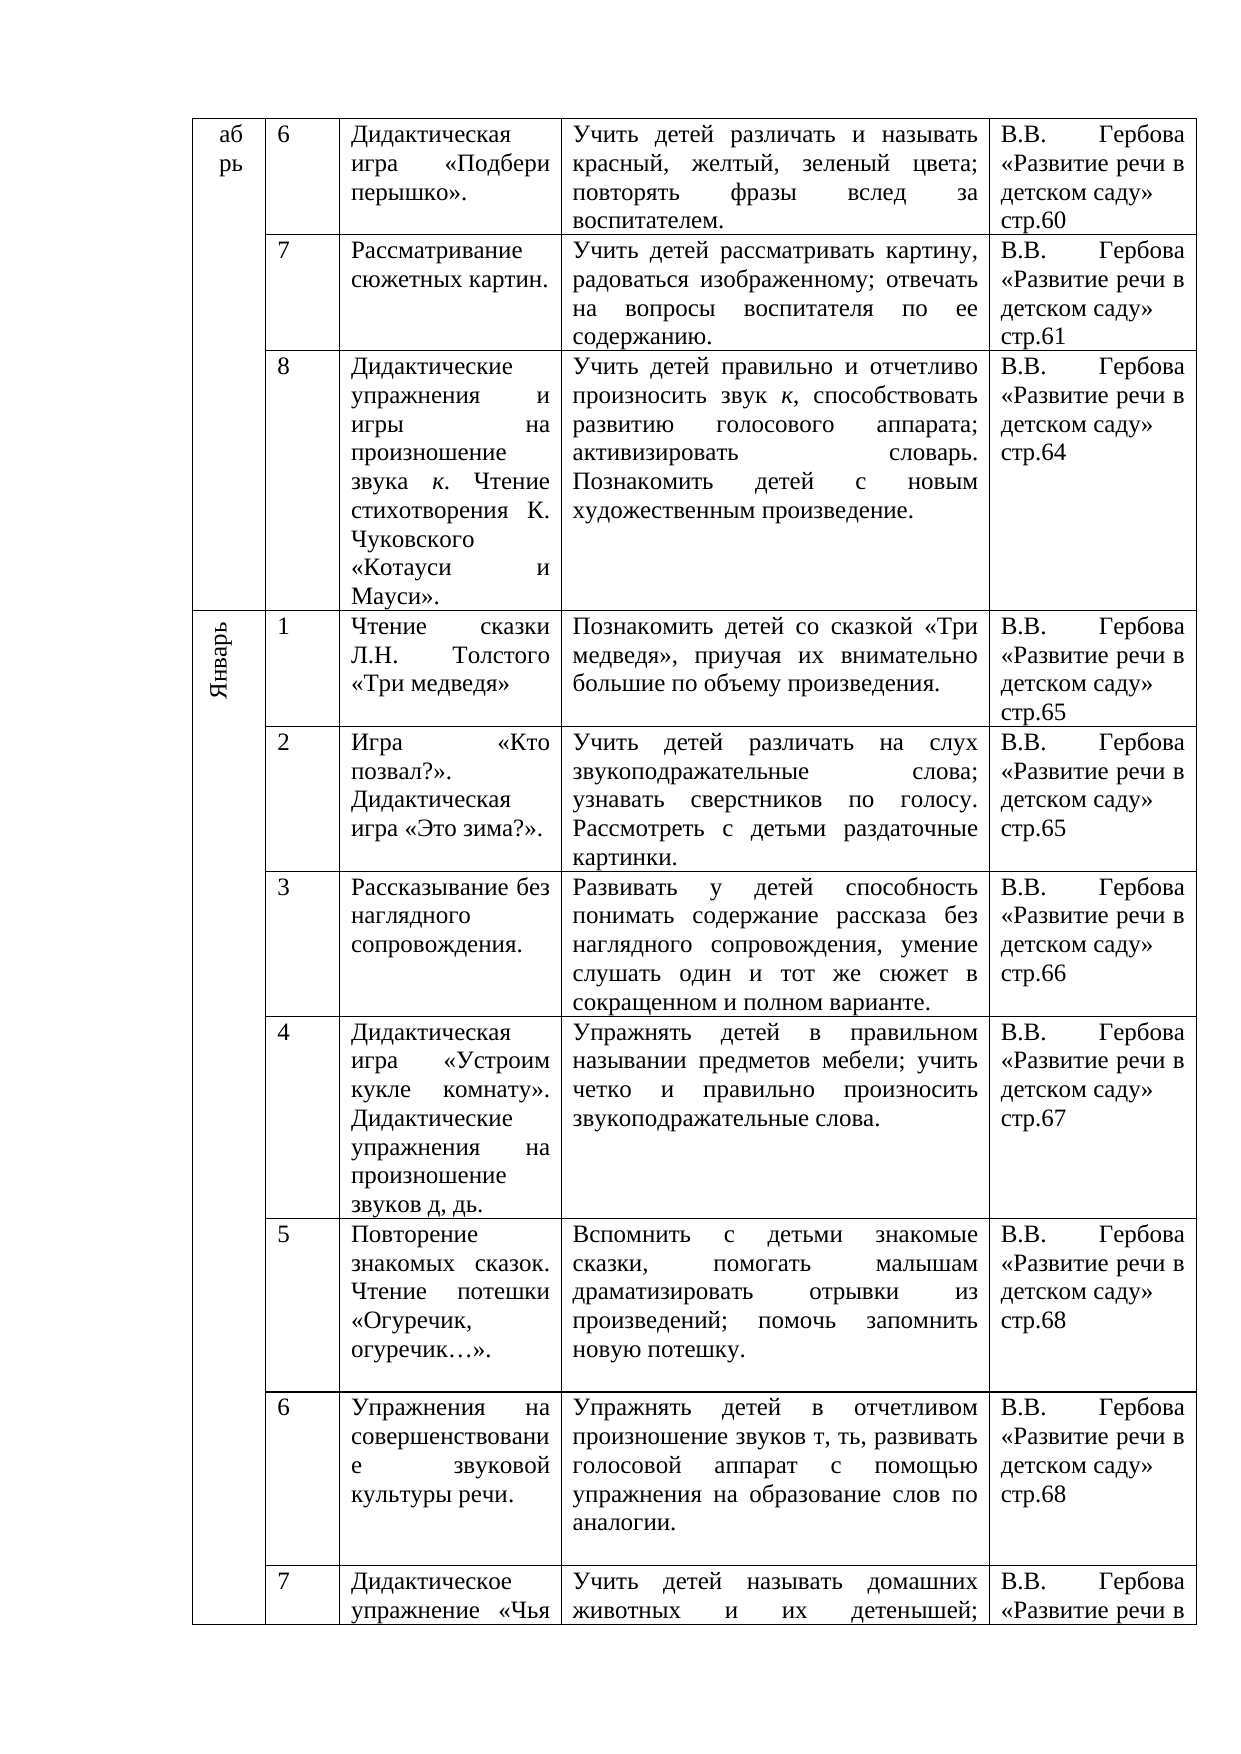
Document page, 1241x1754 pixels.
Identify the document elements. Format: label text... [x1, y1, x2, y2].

table_cell Упражнять детей в отчетливом произношение звуков т, ть, развивать голосовой аппарат с помощью упражнения на образование слов по аналогии. [562, 1393, 989, 1565]
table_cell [340, 1566, 561, 1623]
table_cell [562, 1566, 989, 1623]
table_cell В.В. Гербова «Развитие речи в детском саду» стр.66 [990, 872, 1196, 1016]
table_cell В.В. Гербова «Развитие речи в детском саду» стр.60 [990, 119, 1196, 234]
table_cell В.В. Гербова «Развитие речи в детском саду» стр.68 [990, 1393, 1196, 1565]
table_cell 4 [266, 1017, 339, 1218]
table_cell Рассказывание без наглядного сопровождения. [340, 872, 561, 1016]
table_cell Вспомнить с детьми знакомые сказки, помогать малышам драматизировать отрывки из произведений; помочь запомнить новую потешку. [562, 1219, 989, 1391]
table_cell Повторение знакомых сказок. Чтение потешки «Огуречик, огуречик…». [340, 1219, 561, 1391]
table_cell 5 [266, 1219, 339, 1391]
table_cell 7 [266, 1566, 339, 1623]
table_cell Упражнения на совершенствование звуковой культуры речи. [340, 1393, 561, 1565]
table_cell В.В. Гербова «Развитие речи в детском саду» стр.68 [990, 1219, 1196, 1391]
table_cell В.В. Гербова «Развитие речи в детском саду» стр.64 [990, 351, 1196, 610]
table_cell 6 [266, 1393, 339, 1565]
table_cell Учить детей различать на слух звукоподражательные слова; узнавать сверстников по голосу. Рассмотреть с детьми раздаточные картинки. [562, 727, 989, 871]
table_cell Развивать у детей способность понимать содержание рассказа без наглядного сопровождения, умение слушать один и тот же сюжет в сокращенном и полном варианте. [562, 872, 989, 1016]
table_cell 8 [266, 351, 339, 610]
table_cell Учить детей правильно и отчетливо произносить звук к, способствовать развитию голосового аппарата; активизировать словарь. Познакомить детей с новым художественным произведение. [562, 351, 989, 610]
table_cell Учить детей различать и называть красный, желтый, зеленый цвета; повторять фразы вслед за воспитателем. [562, 119, 989, 234]
table_cell Учить детей рассматривать картину, радоваться изображенному; отвечать на вопросы воспитателя по ее содержанию. [562, 235, 989, 350]
table_cell Игра «Кто позвал?». Дидактическая игра «Это зима?». [340, 727, 561, 871]
table_cell Дидактическая игра «Устроим кукле комнату». Дидактические упражнения на произношение звуков д, дь. [340, 1017, 561, 1218]
table_cell Дидактическая игра «Подбери перышко». [340, 119, 561, 234]
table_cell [990, 1566, 1196, 1623]
table_cell В.В. Гербова «Развитие речи в детском саду» стр.65 [990, 611, 1196, 726]
table_cell 2 [266, 727, 339, 871]
table_cell В.В. Гербова «Развитие речи в детском саду» стр.67 [990, 1017, 1196, 1218]
table_cell Январь [193, 611, 265, 1623]
table_cell Познакомить детей со сказкой «Три медведя», приучая их внимательно большие по объему произведения. [562, 611, 989, 726]
table_cell В.В. Гербова «Развитие речи в детском саду» стр.65 [990, 727, 1196, 871]
table_cell Чтение сказки Л.Н. Толстого «Три медведя» [340, 611, 561, 726]
table_cell 7 [266, 235, 339, 350]
table_cell 3 [266, 872, 339, 1016]
table_cell 1 [266, 611, 339, 726]
table_cell Упражнять детей в правильном назывании предметов мебели; учить четко и правильно произносить звукоподражательные слова. [562, 1017, 989, 1218]
table_cell Рассматривание сюжетных картин. [340, 235, 561, 350]
table_cell 6 [266, 119, 339, 234]
table_cell В.В. Гербова «Развитие речи в детском саду» стр.61 [990, 235, 1196, 350]
table_cell Дидактические упражнения и игры на произношение звука к. Чтение стихотворения К. Чуковского «Котауси и Мауси». [340, 351, 561, 610]
